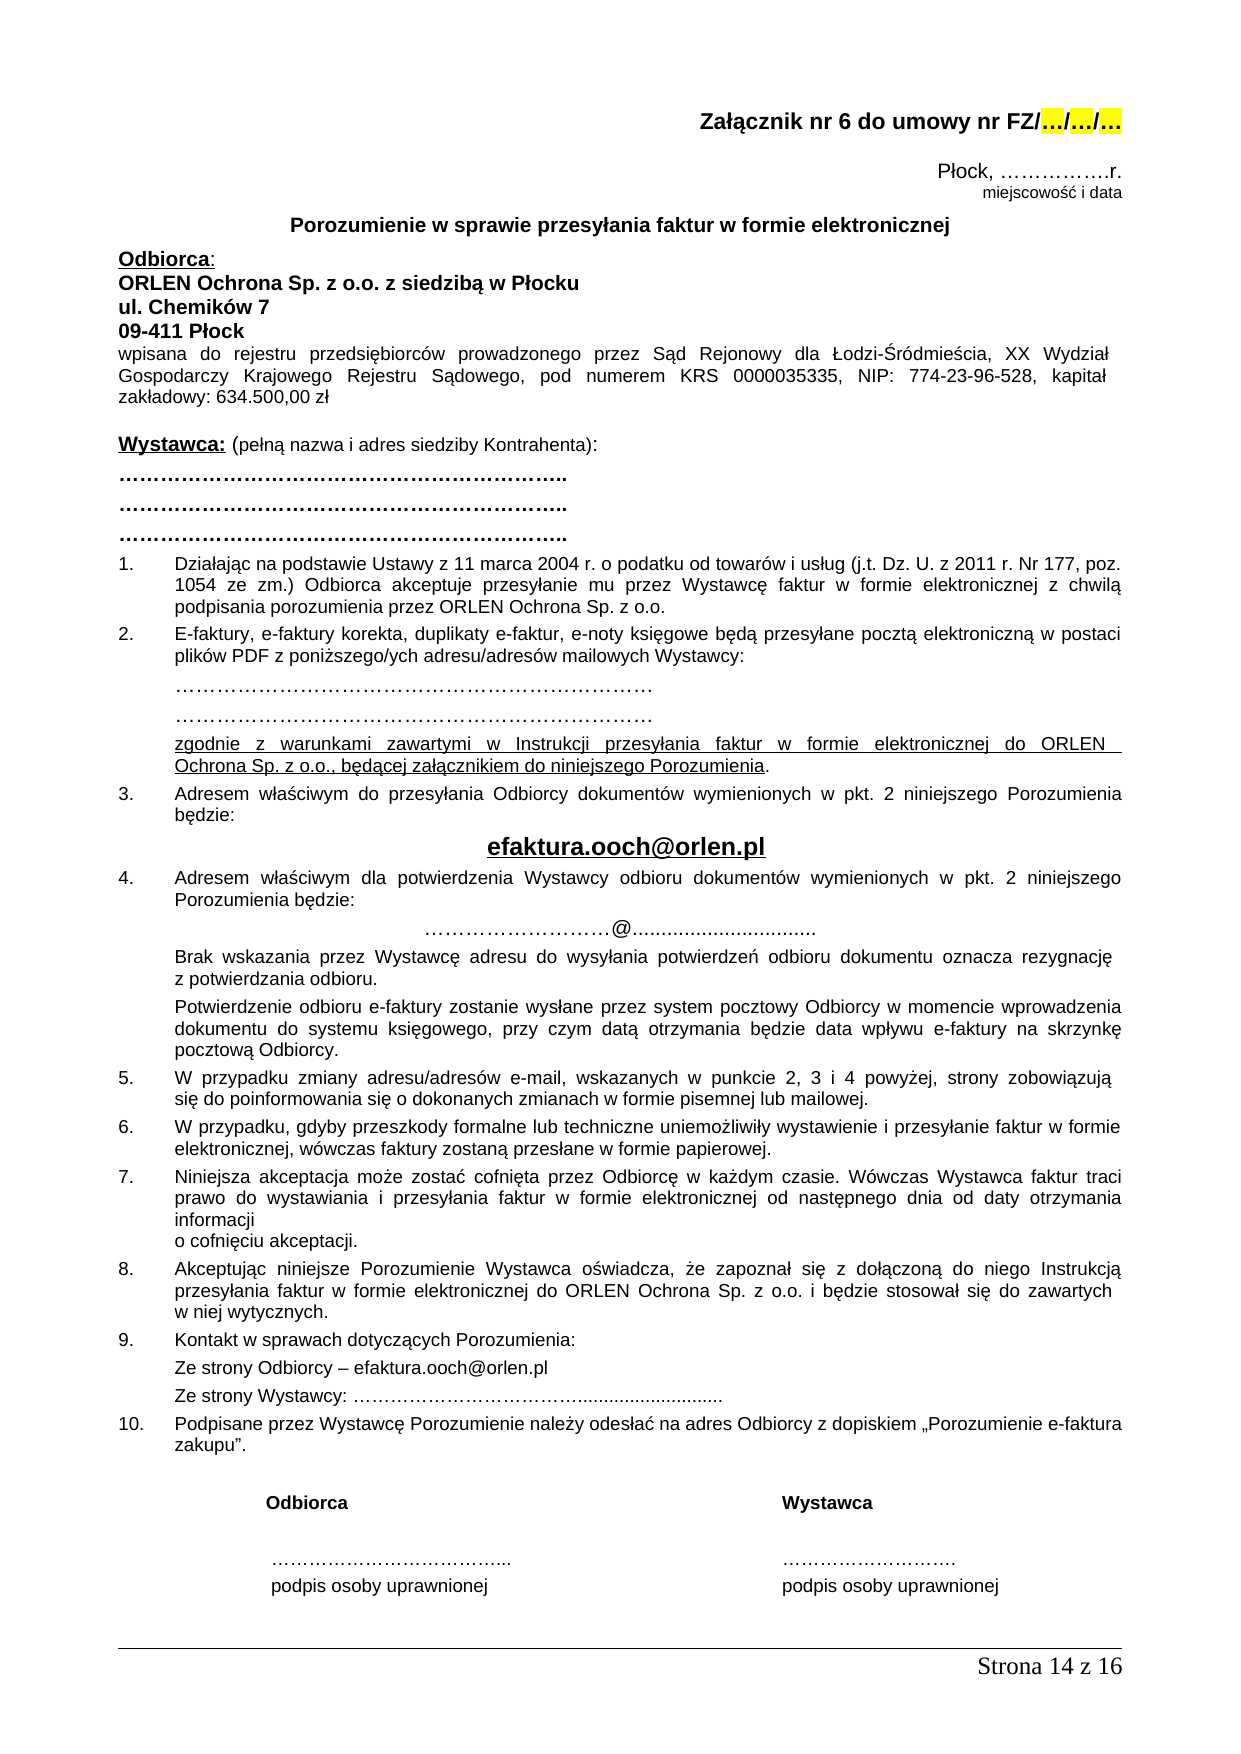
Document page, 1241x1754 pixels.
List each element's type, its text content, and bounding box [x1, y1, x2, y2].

text miejscowość i data [118, 183, 1122, 202]
text ……………………………………………………….. [118, 462, 1122, 486]
text 09-411 Płock [118, 319, 1122, 343]
text Wystawca: (pełną nazwa i adres siedziby Kontrahenta): [118, 431, 1122, 455]
text Brak wskazania przez Wystawcę adresu do wysyłania potwierdzeń odbioru dokumentu oznacza rezygnację z potwierdzania odbioru. [174, 946, 1122, 989]
list W przypadku zmiany adresu/adresów e-mail, wskazanych w punkcie 2, 3 i 4 powyżej, strony zobowiązują się do poinformowania się o dokonanych zmianach w formie pisemnej lub mailowej. [118, 1067, 1122, 1110]
text …………………………………………………………… [174, 673, 1122, 697]
list W przypadku, gdyby przeszkody formalne lub techniczne uniemożliwiły wystawienie i przesyłanie faktur w formie elektronicznej, wówczas faktury zostaną przesłane w formie papierowej. [118, 1116, 1122, 1159]
text Płock, …………….r. [118, 159, 1122, 183]
text ul. Chemików 7 [118, 295, 1122, 319]
text Porozumienie w sprawie przesyłania faktur w formie elektronicznej [118, 213, 1122, 237]
list E-faktury, e-faktury korekta, duplikaty e-faktur, e-noty księgowe będą przesyłane pocztą elektroniczną w postaci plików PDF z poniższego/ych adresu/adresów mailowych Wystawcy: [118, 623, 1122, 666]
text zgodnie z warunkami zawartymi w Instrukcji przesyłania faktur w formie elektronicznej do ORLEN Ochrona Sp. z o.o., będącej załącznikiem do niniejszego Porozumienia. [174, 753, 1122, 776]
text ……………………………………………………….. [118, 492, 1122, 516]
subtitle Załącznik nr 6 do umowy nr FZ/…/…/… [118, 108, 1041, 134]
text ORLEN Ochrona Sp. z o.o. z siedzibą w Płocku [118, 271, 1122, 295]
list Niniejsza akceptacja może zostać cofnięta przez Odbiorcę w każdym czasie. Wówczas Wystawca faktur traci prawo do wystawiania i przesyłania faktur w formie elektronicznej od następnego dnia od daty otrzymania informacji o cofnięciu akceptacji. [118, 1165, 1122, 1252]
list Kontakt w sprawach dotyczących Porozumienia: [118, 1329, 1122, 1350]
list Działając na podstawie Ustawy z 11 marca 2004 r. o podatku od towarów i usług (j.t. Dz. U. z 2011 r. Nr 177, poz. 1054 ze zm.) Odbiorca akceptuje przesyłanie mu przez Wystawcę faktur w formie elektronicznej z chwilą podpisania porozumienia przez ORLEN Ochrona Sp. z o.o. [118, 552, 1122, 617]
list Akceptując niniejsze Porozumienie Wystawca oświadcza, że zapoznał się z dołączoną do niego Instrukcją przesyłania faktur w formie elektronicznej do ORLEN Ochrona Sp. z o.o. i będzie stosował się do zawartych w niej wytycznych. [118, 1258, 1122, 1323]
text Potwierdzenie odbioru e-faktury zostanie wysłane przez system pocztowy Odbiorcy w momencie wprowadzenia dokumentu do systemu księgowego, przy czym datą otrzymania będzie data wpływu e-faktury na skrzynkę pocztową Odbiorcy. [174, 996, 1122, 1060]
text efaktura.ooch@orlen.pl [414, 832, 1122, 861]
text podpis osoby uprawnionej podpis osoby uprawnionej [192, 1575, 1122, 1597]
text ……………………………………………………….. [118, 522, 1122, 546]
list Adresem właściwym do przesyłania Odbiorcy dokumentów wymienionych w pkt. 2 niniejszego Porozumienia będzie: [118, 782, 1122, 826]
list Adresem właściwym dla potwierdzenia Wystawcy odbioru dokumentów wymienionych w pkt. 2 niniejszego Porozumienia będzie: [118, 867, 1122, 910]
list Podpisane przez Wystawcę Porozumienie należy odesłać na adres Odbiorcy z dopiskiem „Porozumienie e-faktura zakupu”. [118, 1412, 1122, 1455]
text Ze strony Odbiorcy – efaktura.ooch@orlen.pl [174, 1357, 1122, 1378]
text Odbiorca: [118, 247, 1122, 271]
text wpisana do rejestru przedsiębiorców prowadzonego przez Sąd Rejonowy dla Łodzi-Śródmieścia, XX Wydział Gospodarczy Krajowego Rejestru Sądowego, pod numerem KRS 0000035335, NIP: 774-23-96-528, kapitał zakładowy: 634.500,00 zł [118, 343, 1122, 407]
text Odbiorca Wystawca [192, 1492, 1122, 1513]
text ………………………@................................ [118, 916, 1122, 940]
text zgodnie z warunkami zawartymi w Instrukcji przesyłania faktur w formie elektronicznej do ORLEN Ochrona Sp. z o.o., będącej załącznikiem do niniejszego Porozumienia. [174, 733, 1122, 752]
text …………………………………………………………… [174, 703, 1122, 727]
text ………………………………... ………………………. [266, 1547, 1122, 1569]
text Ze strony Wystawcy: ………………………………............................ [174, 1384, 1122, 1406]
